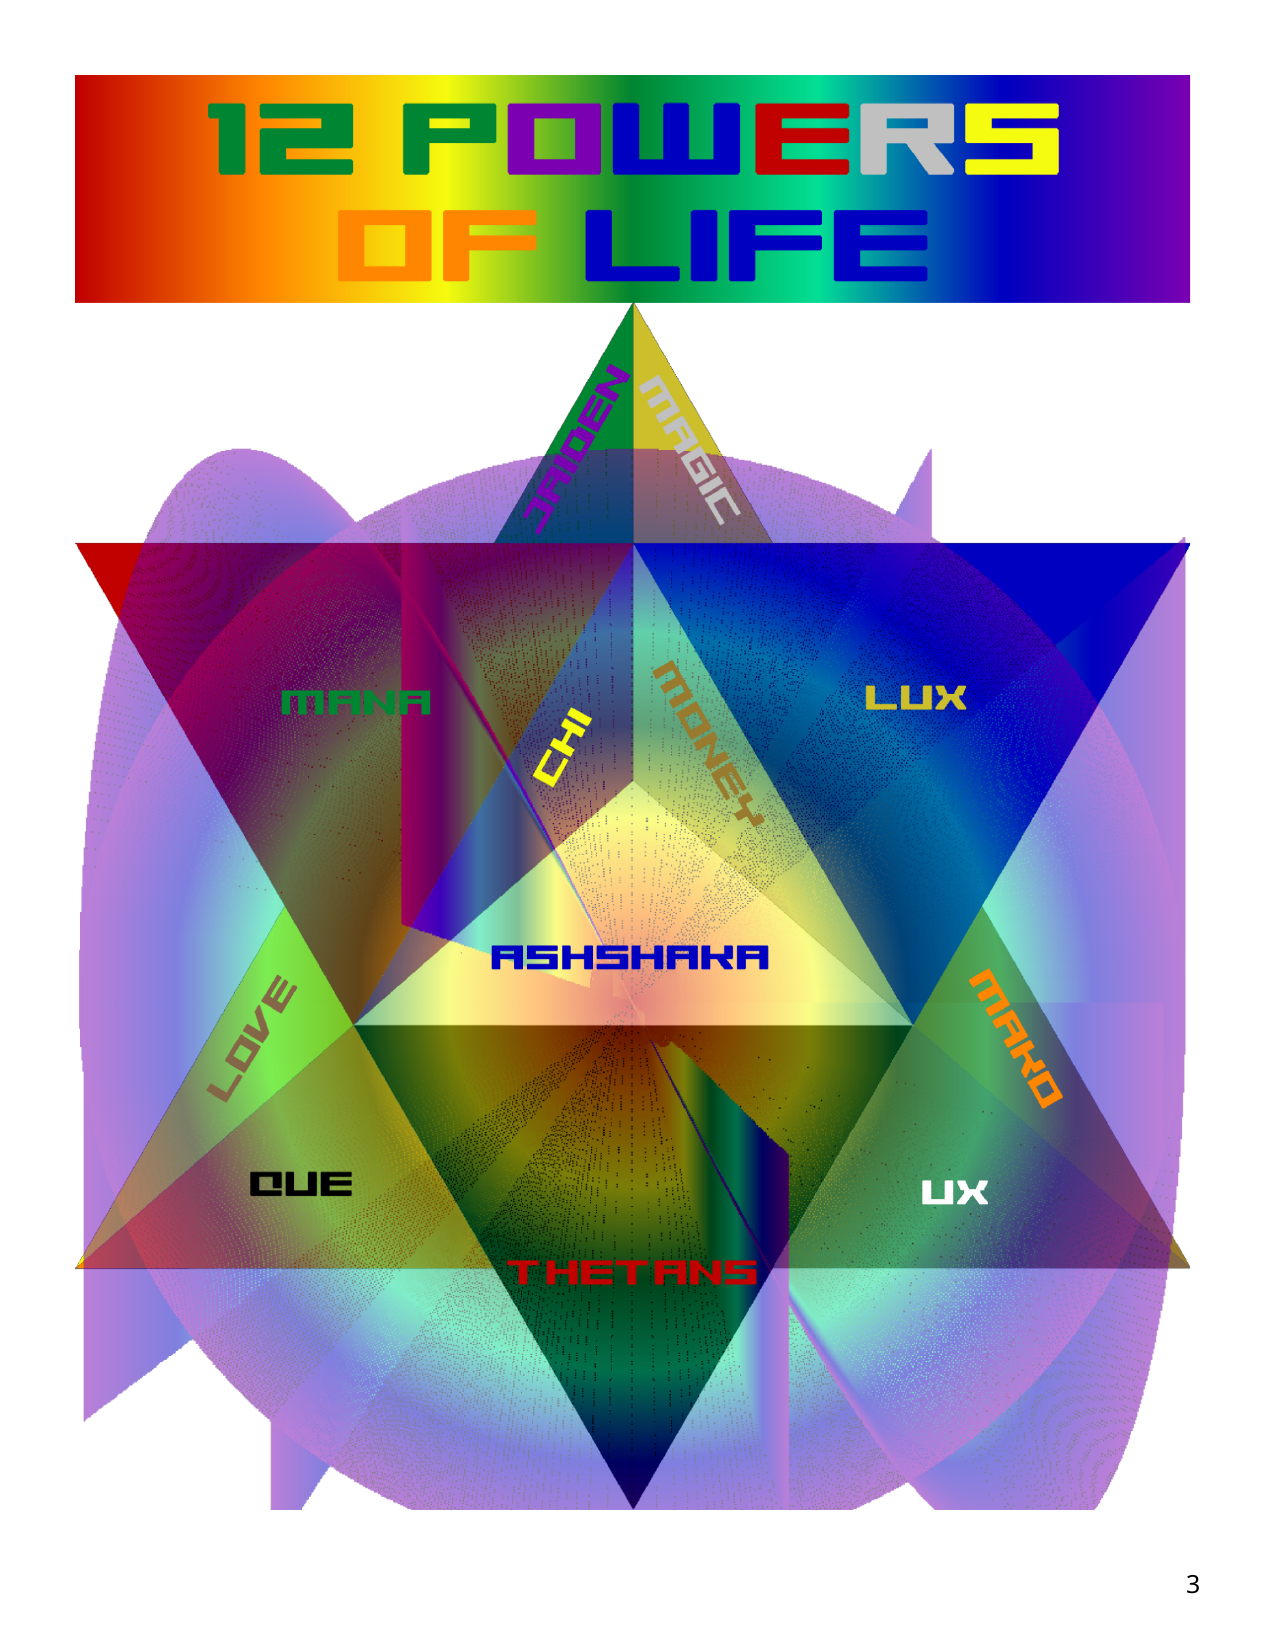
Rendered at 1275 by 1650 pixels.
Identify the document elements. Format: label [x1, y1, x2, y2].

picture [75, 75, 1191, 1510]
